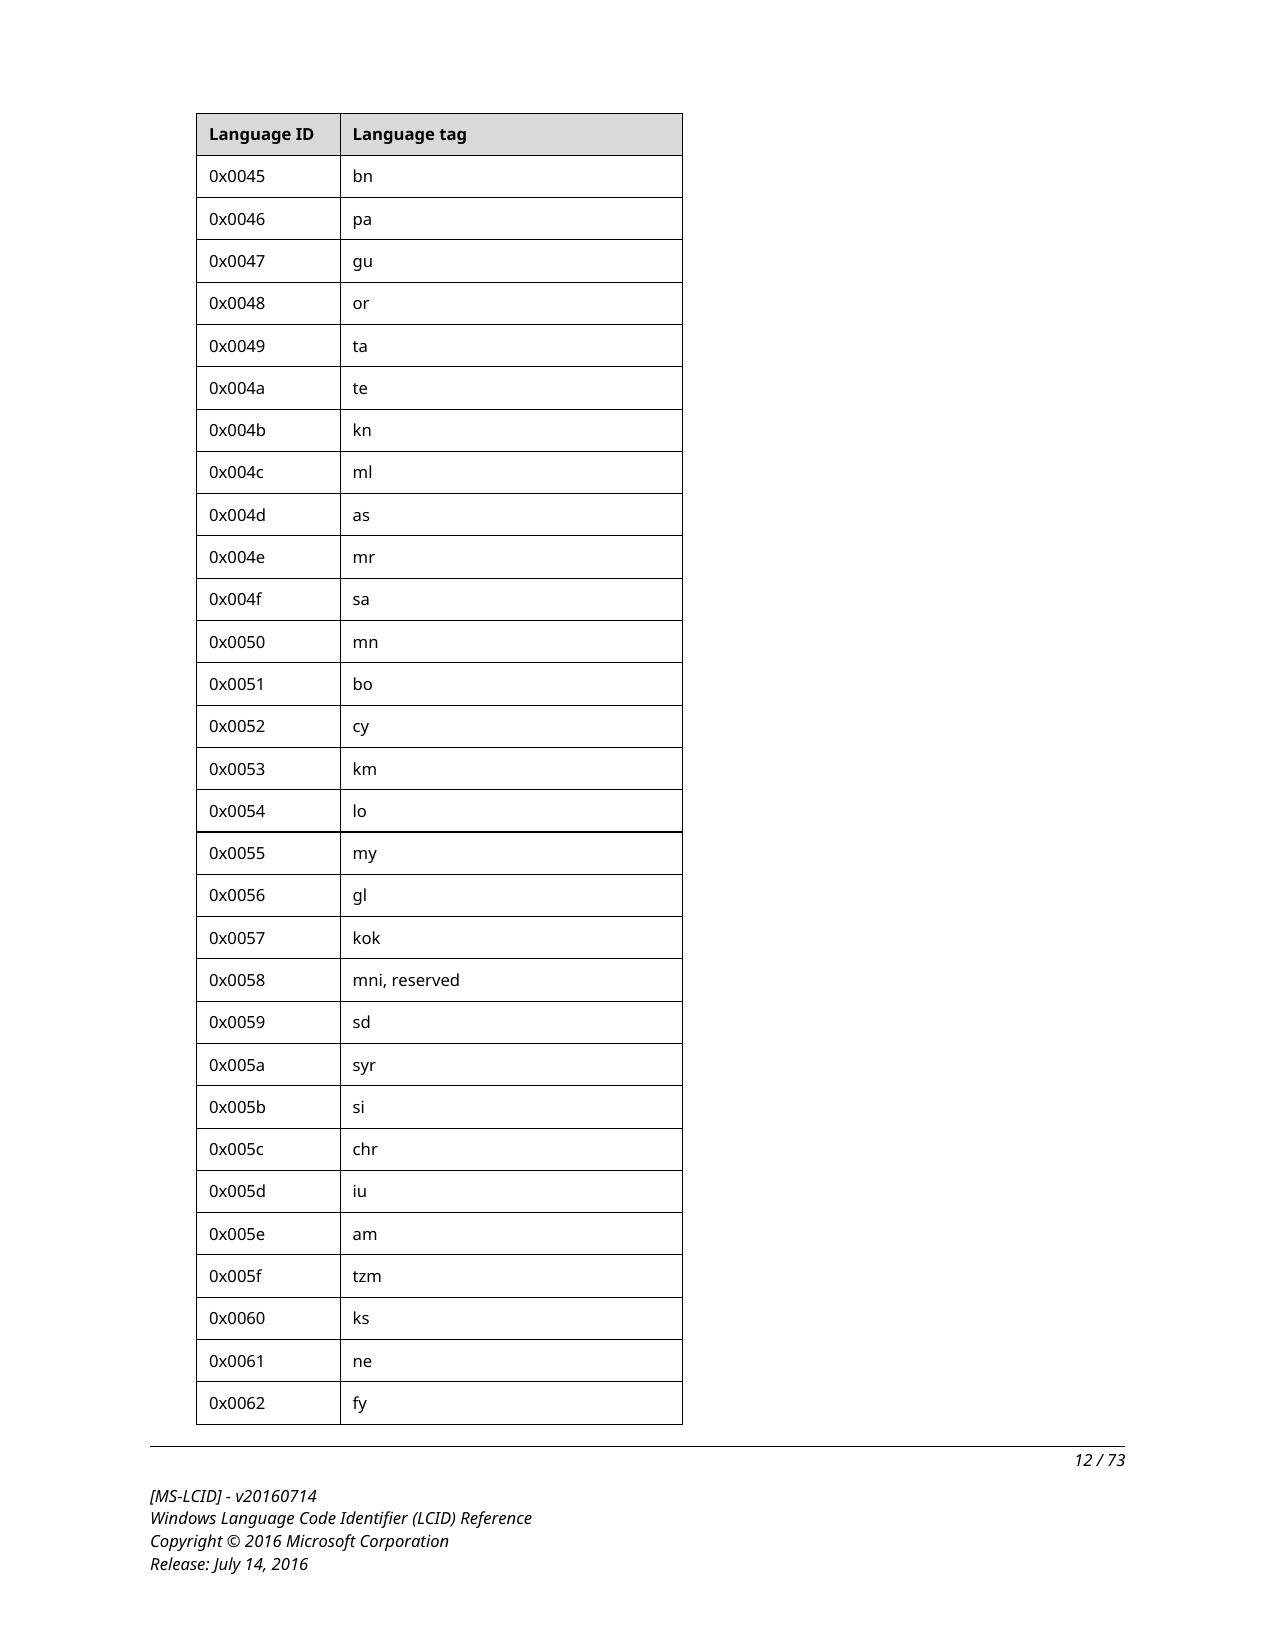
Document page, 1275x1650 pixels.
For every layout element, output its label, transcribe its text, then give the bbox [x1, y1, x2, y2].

table_cell kok [341, 917, 682, 958]
table_cell 0x0060 [197, 1298, 340, 1339]
table_cell 0x004a [197, 367, 340, 408]
table_cell 0x0049 [197, 325, 340, 366]
table_cell cy [341, 706, 682, 747]
table_cell sa [341, 579, 682, 620]
table_cell my [341, 833, 682, 874]
table_cell ks [341, 1298, 682, 1339]
table_cell 0x004b [197, 410, 340, 451]
table_cell 0x005e [197, 1213, 340, 1254]
table_header Language ID [197, 114, 340, 155]
table_cell km [341, 748, 682, 789]
table_cell sd [341, 1002, 682, 1043]
table_cell 0x004e [197, 536, 340, 578]
table_cell 0x005f [197, 1255, 340, 1297]
table_cell iu [341, 1171, 682, 1212]
table_cell 0x0045 [197, 156, 340, 197]
table_cell 0x0050 [197, 621, 340, 662]
table_cell bo [341, 663, 682, 704]
table_cell tzm [341, 1255, 682, 1297]
table_cell 0x0047 [197, 240, 340, 282]
table_cell lo [341, 790, 682, 831]
table_cell mn [341, 621, 682, 662]
table_cell mr [341, 536, 682, 578]
table_cell 0x005d [197, 1171, 340, 1212]
table_cell or [341, 283, 682, 324]
table_cell 0x0048 [197, 283, 340, 324]
table_cell syr [341, 1044, 682, 1085]
table_cell ta [341, 325, 682, 366]
table_cell chr [341, 1129, 682, 1170]
table_cell 0x0052 [197, 706, 340, 747]
table_cell pa [341, 198, 682, 239]
table_cell 0x0053 [197, 748, 340, 789]
table_cell 0x005c [197, 1129, 340, 1170]
table_cell gl [341, 875, 682, 916]
table_cell 0x0058 [197, 959, 340, 1001]
table_cell 0x0057 [197, 917, 340, 958]
table_cell kn [341, 410, 682, 451]
table_cell 0x0055 [197, 833, 340, 874]
table_cell 0x0061 [197, 1340, 340, 1381]
table_cell 0x0062 [197, 1382, 340, 1423]
table_cell te [341, 367, 682, 408]
table_cell mni, reserved [341, 959, 682, 1001]
table_cell 0x0054 [197, 790, 340, 831]
table_cell 0x0056 [197, 875, 340, 916]
table_cell ml [341, 452, 682, 493]
table_cell 0x0059 [197, 1002, 340, 1043]
table_cell ne [341, 1340, 682, 1381]
table_cell 0x005b [197, 1086, 340, 1127]
table_cell am [341, 1213, 682, 1254]
table_cell as [341, 494, 682, 535]
table_cell 0x004d [197, 494, 340, 535]
table_cell 0x004f [197, 579, 340, 620]
table_cell 0x0046 [197, 198, 340, 239]
table_cell 0x004c [197, 452, 340, 493]
table_cell fy [341, 1382, 682, 1423]
table_cell gu [341, 240, 682, 282]
table_cell bn [341, 156, 682, 197]
table_cell si [341, 1086, 682, 1127]
table_cell 0x005a [197, 1044, 340, 1085]
table_header Language tag [341, 114, 682, 155]
table_cell 0x0051 [197, 663, 340, 704]
